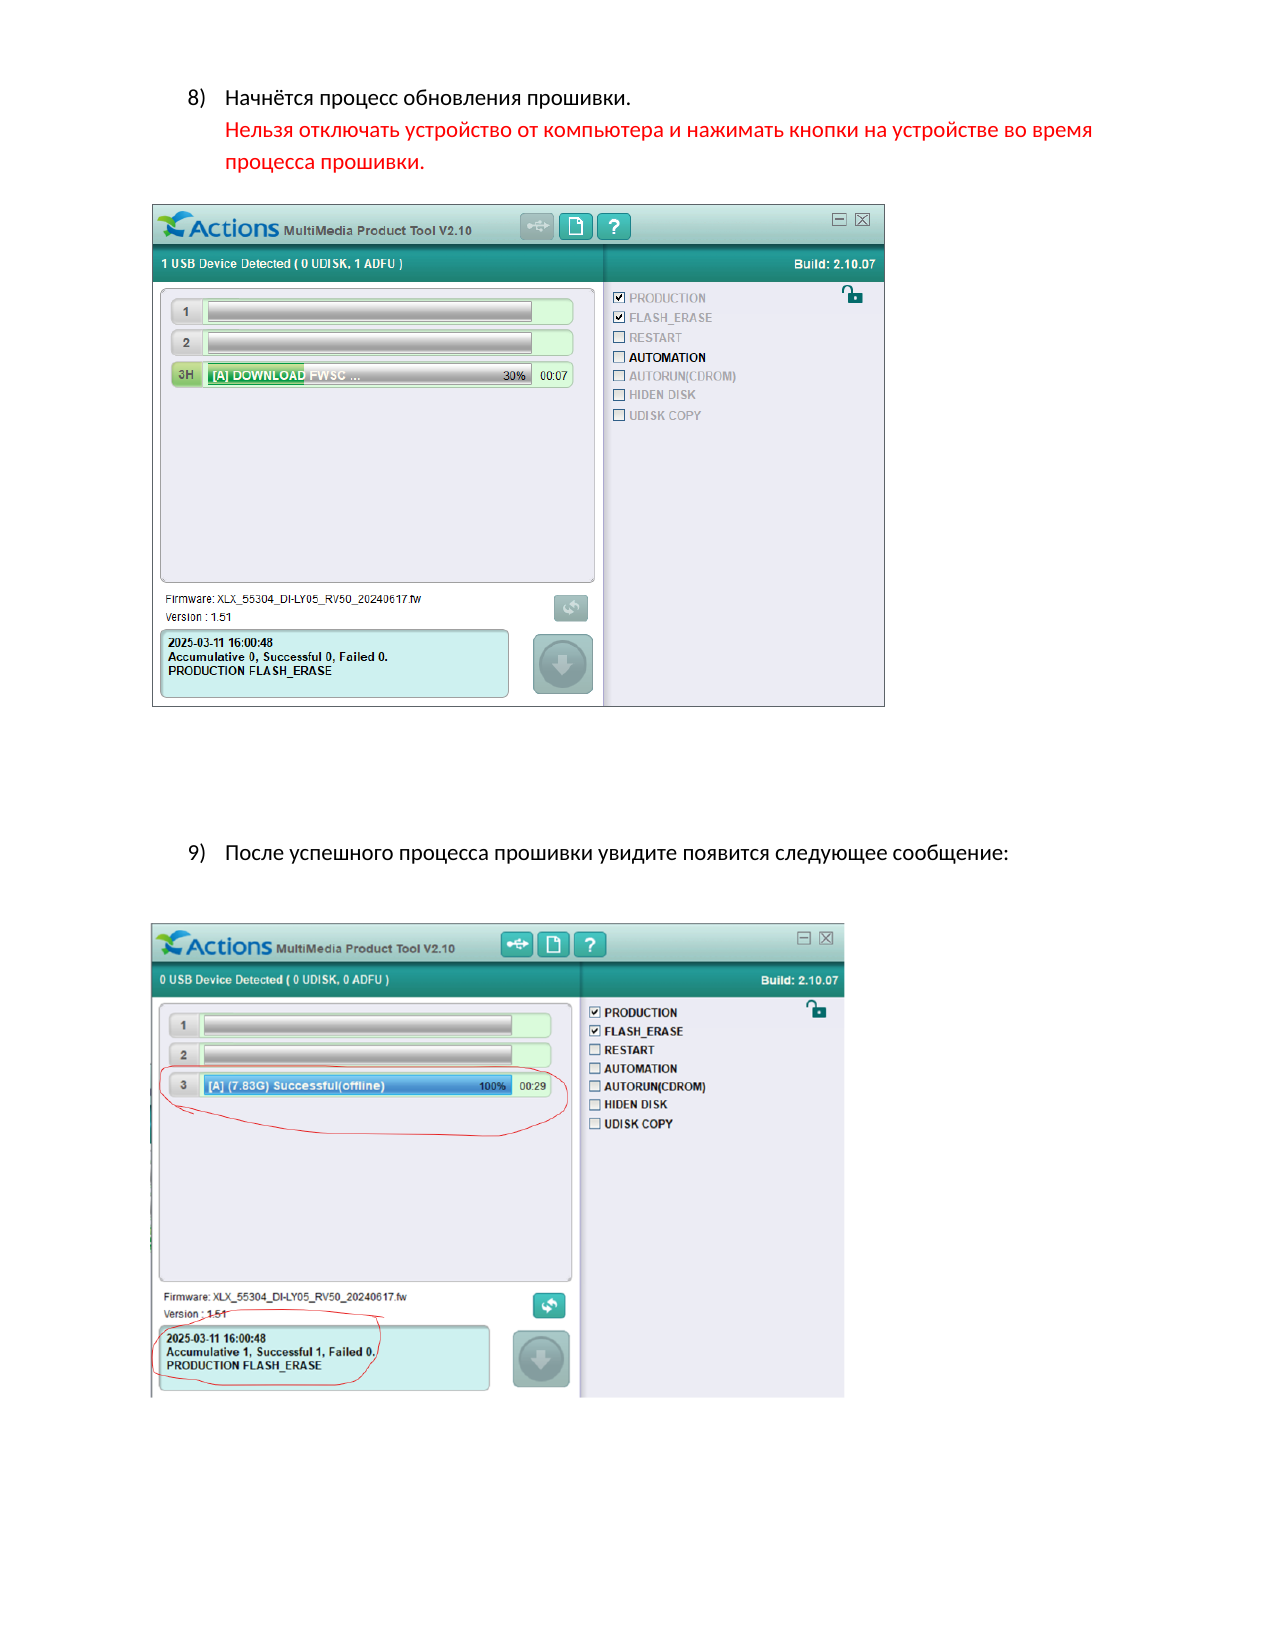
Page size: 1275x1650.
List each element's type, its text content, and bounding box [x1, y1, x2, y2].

picture [150, 923, 845, 1401]
picture [150, 200, 888, 708]
list Нельзя отключать устройство от компьютера и нажимать кнопки на устройстве во время процесса прошивки. [225, 115, 1125, 175]
list Начнётся процесс обновления прошивки. [187, 83, 1125, 111]
list После успешного процесса прошивки увидите появится следующее сообщение: [187, 838, 1125, 866]
